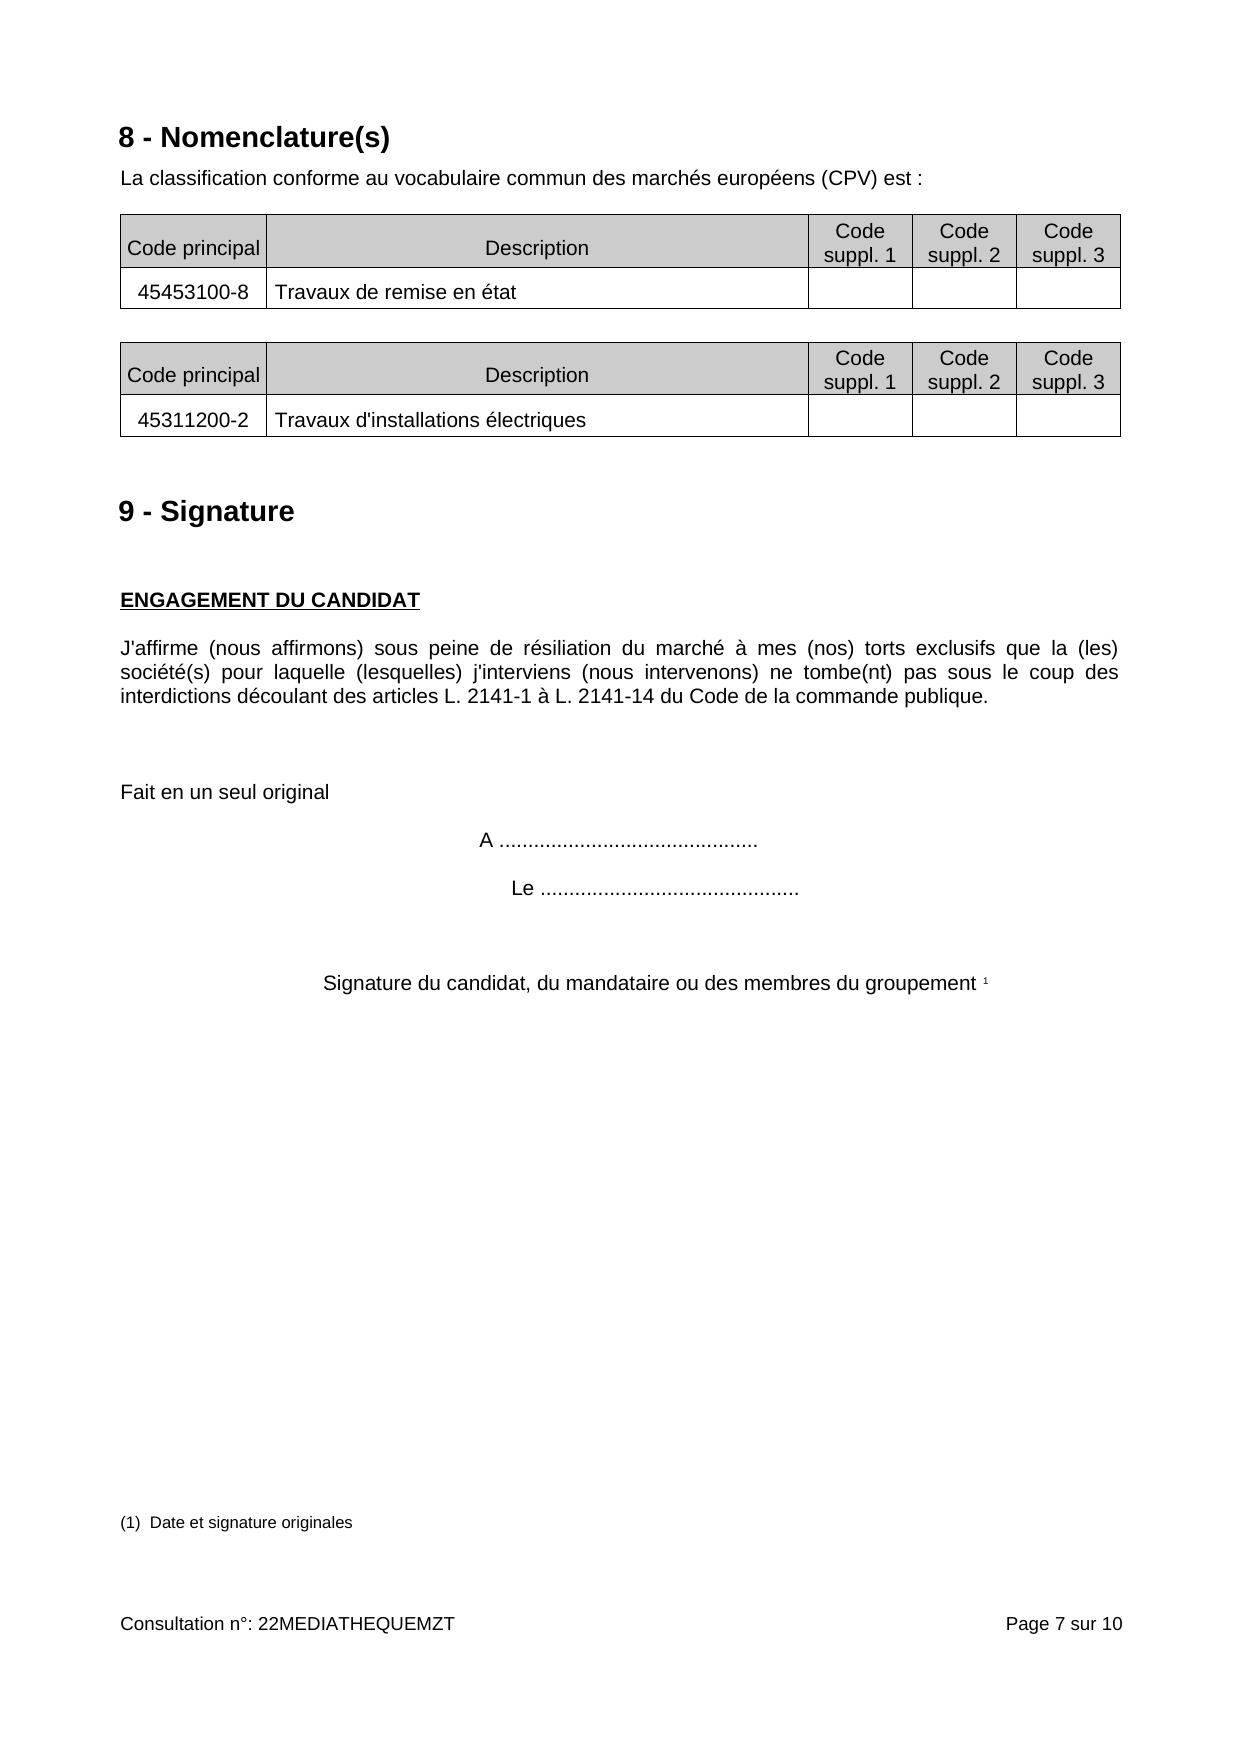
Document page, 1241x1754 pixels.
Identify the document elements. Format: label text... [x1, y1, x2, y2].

table_cell [1017, 268, 1120, 308]
table_header Code suppl. 1 [809, 215, 912, 267]
table_header Code suppl. 3 [1017, 343, 1120, 394]
subtitle 9 - Signature [118, 494, 1122, 528]
table_header Code suppl. 3 [1017, 215, 1120, 267]
table_cell Travaux de remise en état [267, 268, 808, 308]
table_header Code principal [121, 343, 266, 394]
table_cell [809, 395, 912, 436]
text Le ............................................. [120, 876, 1118, 900]
text La classification conforme au vocabulaire commun des marchés européens (CPV) est : [120, 166, 1120, 190]
text Signature du candidat, du mandataire ou des membres du groupement 1 [120, 972, 1118, 996]
text J'affirme (nous affirmons) sous peine de résiliation du marché à mes (nos) torts exclusifs que la (les) société(s) pour laquelle (lesquelles) j'interviens (nous intervenons) ne tombe(nt) pas sous le coup des interdictions découlant des articles L. 2141-1 à L. 2141-14 du Code de la commande publique. [120, 636, 1120, 708]
table_cell [913, 395, 1016, 436]
table_header Description [267, 343, 808, 394]
table_cell Travaux d'installations électriques [267, 395, 808, 436]
subtitle 8 - Nomenclature(s) [118, 120, 1122, 154]
table_cell 45453100-8 [121, 268, 266, 308]
table_cell [913, 268, 1016, 308]
table_header Code suppl. 2 [913, 215, 1016, 267]
table_header Code suppl. 2 [913, 343, 1016, 394]
text A ............................................. [120, 828, 1118, 852]
text Fait en un seul original [120, 780, 1120, 804]
text ENGAGEMENT DU CANDIDAT [120, 588, 1120, 612]
table_cell [1017, 395, 1120, 436]
table_header Code suppl. 1 [809, 343, 912, 394]
table_header Description [267, 215, 808, 267]
table_cell [809, 268, 912, 308]
table_header Code principal [121, 215, 266, 267]
table_cell 45311200-2 [121, 395, 266, 436]
